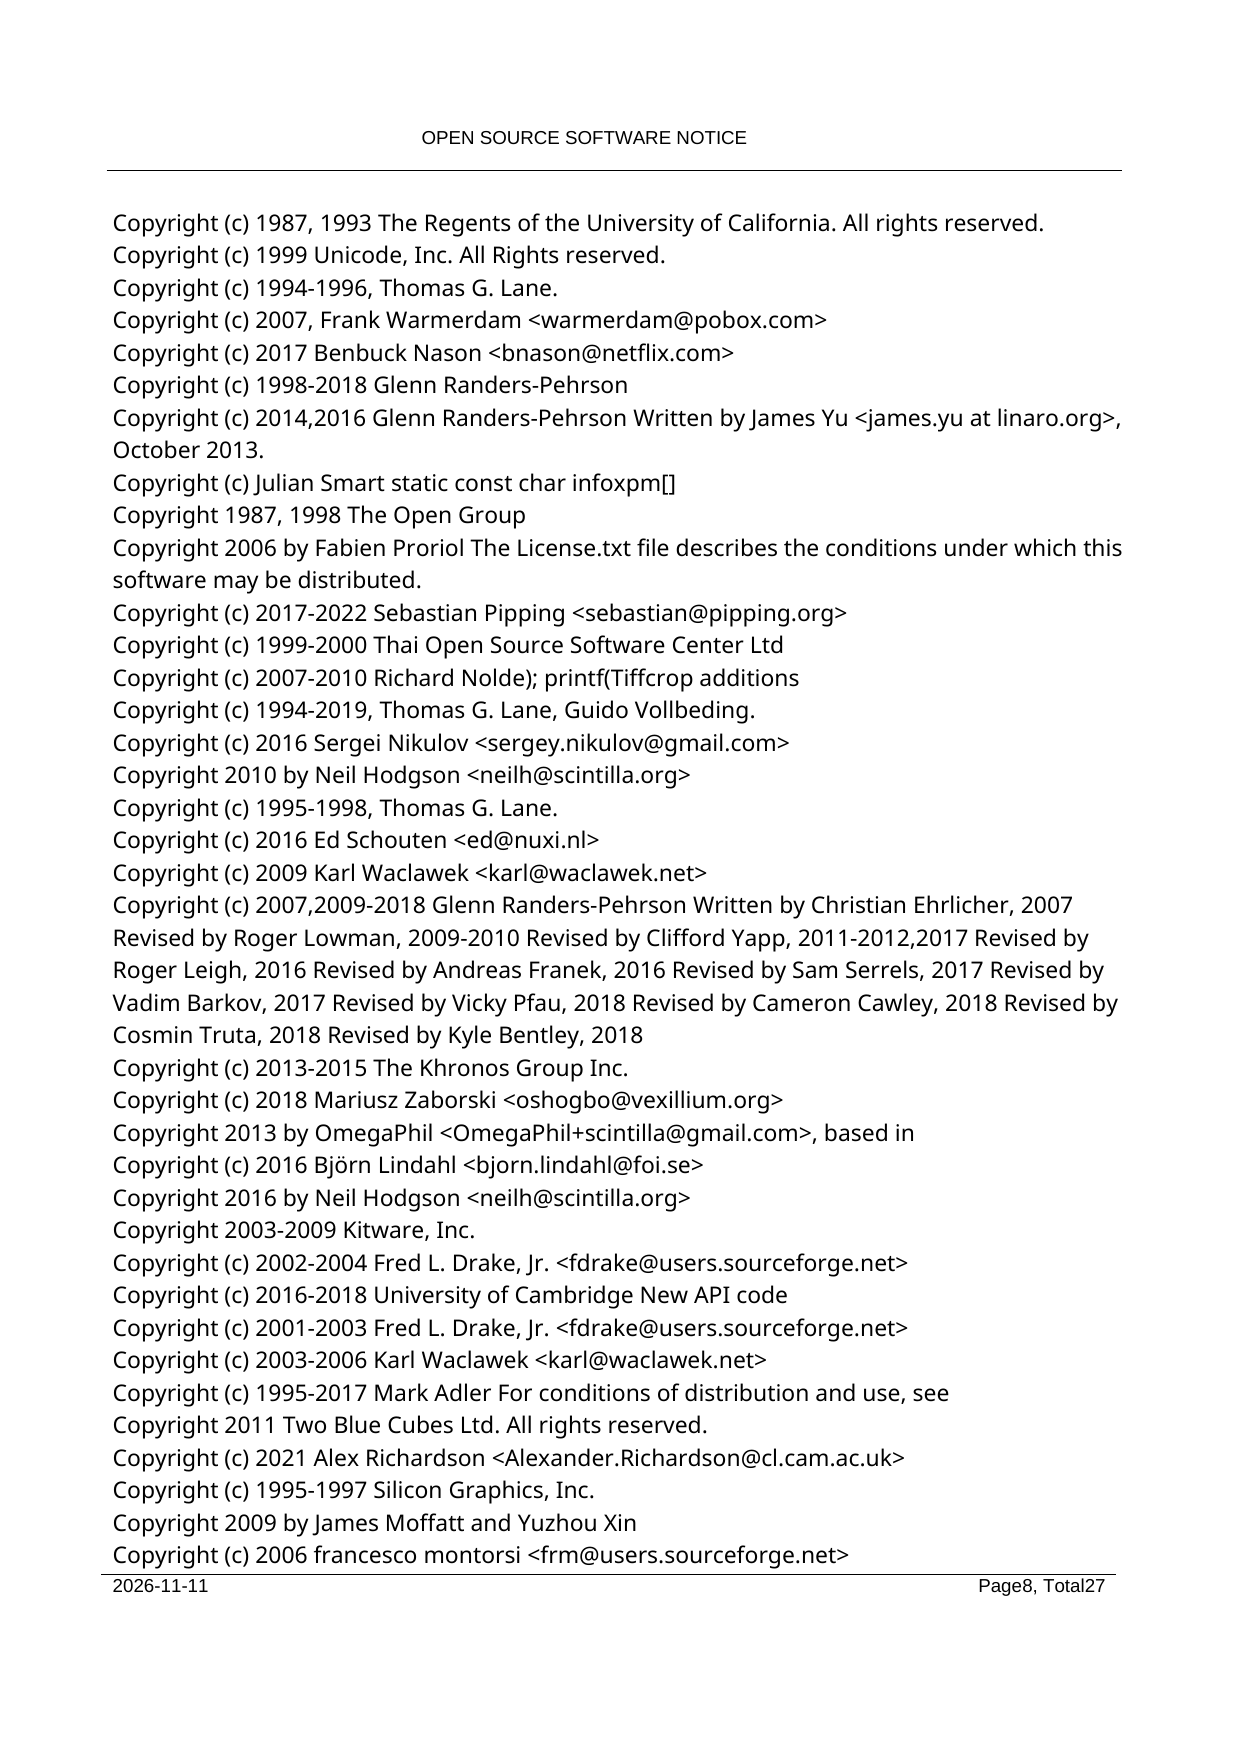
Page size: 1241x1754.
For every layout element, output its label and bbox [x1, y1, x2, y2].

text [112, 206, 1128, 1571]
